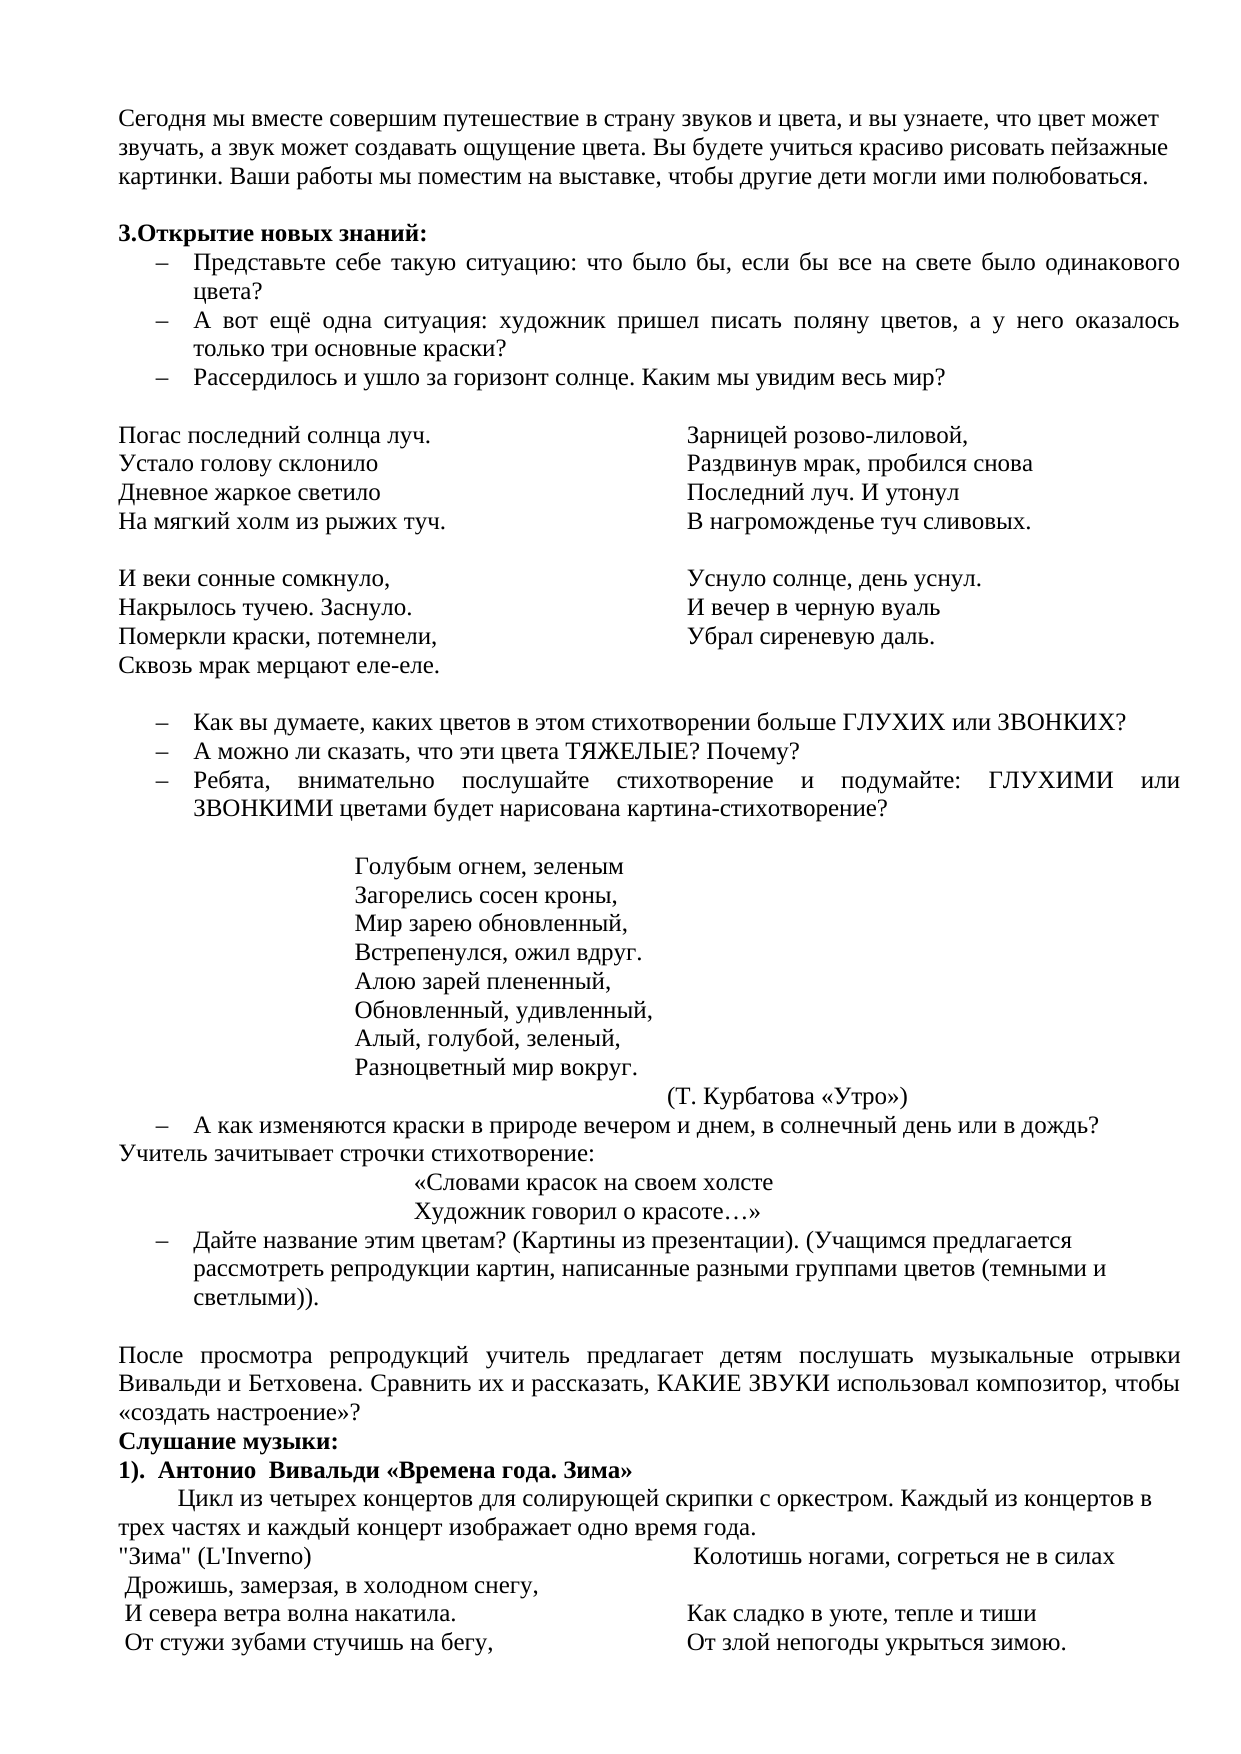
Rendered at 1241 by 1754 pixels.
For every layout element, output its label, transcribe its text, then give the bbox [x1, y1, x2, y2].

text «Словами красок на своем холсте [118, 1167, 1181, 1196]
list А как изменяются краски в природе вечером и днем, в солнечный день или в дождь? [156, 1110, 1181, 1138]
text И веки сонные сомкнуло, [118, 563, 613, 592]
text Последний луч. И утонул [687, 477, 1181, 506]
text Художник говорил о красоте…» [118, 1196, 1181, 1225]
text Накрылось тучею. Заснуло. [118, 592, 613, 621]
text И вечер в черную вуаль [687, 592, 1181, 621]
text После просмотра репродукций учитель предлагает детям послушать музыкальные отрывки Вивальди и Бетховена. Сравнить их и рассказать, КАКИЕ ЗВУКИ использовал композитор, чтобы «создать настроение»? [118, 1340, 1181, 1426]
list Представьте себе такую ситуацию: что было бы, если бы все на свете было одинакового цвета? [156, 247, 1181, 305]
list А вот ещё одна ситуация: художник пришел писать поляну цветов, а у него оказалось только три основные краски? [156, 305, 1181, 362]
text Загорелись сосен кроны, [354, 880, 1181, 908]
text Устало голову склонило [118, 448, 613, 477]
list А можно ли сказать, что эти цвета ТЯЖЕЛЫЕ? Почему? [156, 736, 1181, 765]
list Рассердилось и ушло за горизонт солнце. Каким мы увидим весь мир? [156, 362, 1181, 391]
text Померкли краски, потемнели, [118, 621, 613, 650]
text Раздвинув мрак, пробился снова [687, 448, 1181, 477]
text Слушание музыки: [118, 1426, 1181, 1455]
text Зарницей розово-лиловой, [687, 420, 1181, 448]
text И севера ветра волна накатила. [118, 1598, 613, 1627]
text От стужи зубами стучишь на бегу, [118, 1627, 613, 1656]
text Сквозь мрак мерцают еле-еле. [118, 650, 613, 678]
text Дрожишь, замерзая, в холодном снегу, [118, 1570, 613, 1598]
text От злой непогоды укрыться зимою. [687, 1627, 1181, 1656]
text Сегодня мы вместе совершим путешествие в страну звуков и цвета, и вы узнаете, что цвет может звучать, а звук может создавать ощущение цвета. Вы будете учиться красиво рисовать пейзажные картинки. Ваши работы мы поместим на выставке, чтобы другие дети могли ими полюбоваться. [118, 103, 1181, 190]
text В нагроможденье туч сливовых. [687, 506, 1181, 535]
text Дневное жаркое светило [118, 477, 613, 506]
text Уснуло солнце, день уснул. [687, 563, 1181, 592]
text Погас последний солнца луч. [118, 420, 613, 448]
text На мягкий холм из рыжих туч. [118, 506, 613, 535]
text "Зима" (L'Inverno) [118, 1541, 613, 1570]
text Алою зарей плененный, [354, 966, 1181, 995]
text 1). Антонио Вивальди «Времена года. Зима» [118, 1455, 1181, 1483]
text Колотишь ногами, согреться не в силах [687, 1541, 1181, 1570]
text Голубым огнем, зеленым [354, 851, 1181, 880]
text Разноцветный мир вокруг. [354, 1052, 1181, 1081]
text (Т. Курбатова «Утро») [354, 1081, 1181, 1110]
text 3.Открытие новых знаний: [118, 218, 1181, 247]
text Мир зарею обновленный, [354, 908, 1181, 937]
text Встрепенулся, ожил вдруг. [354, 937, 1181, 966]
list Как вы думаете, каких цветов в этом стихотворении больше ГЛУХИХ или ЗВОНКИХ? [156, 707, 1181, 736]
text Как сладко в уюте, тепле и тиши [687, 1598, 1181, 1627]
text Убрал сиреневую даль. [687, 621, 1181, 650]
text Алый, голубой, зеленый, [354, 1023, 1181, 1052]
list Ребята, внимательно послушайте стихотворение и подумайте: ГЛУХИМИ или ЗВОНКИМИ цветами будет нарисована картина-стихотворение? [156, 765, 1181, 822]
text Учитель зачитывает строчки стихотворение: [118, 1138, 1181, 1167]
list Дайте название этим цветам? (Картины из презентации). (Учащимся предлагается рассмотреть репродукции картин, написанные разными группами цветов (темными и светлыми)). [156, 1225, 1181, 1311]
text Обновленный, удивленный, [354, 995, 1181, 1023]
text Цикл из четырех концертов для солирующей скрипки с оркестром. Каждый из концертов в трех частях и каждый концерт изображает одно время года. [118, 1483, 1181, 1541]
